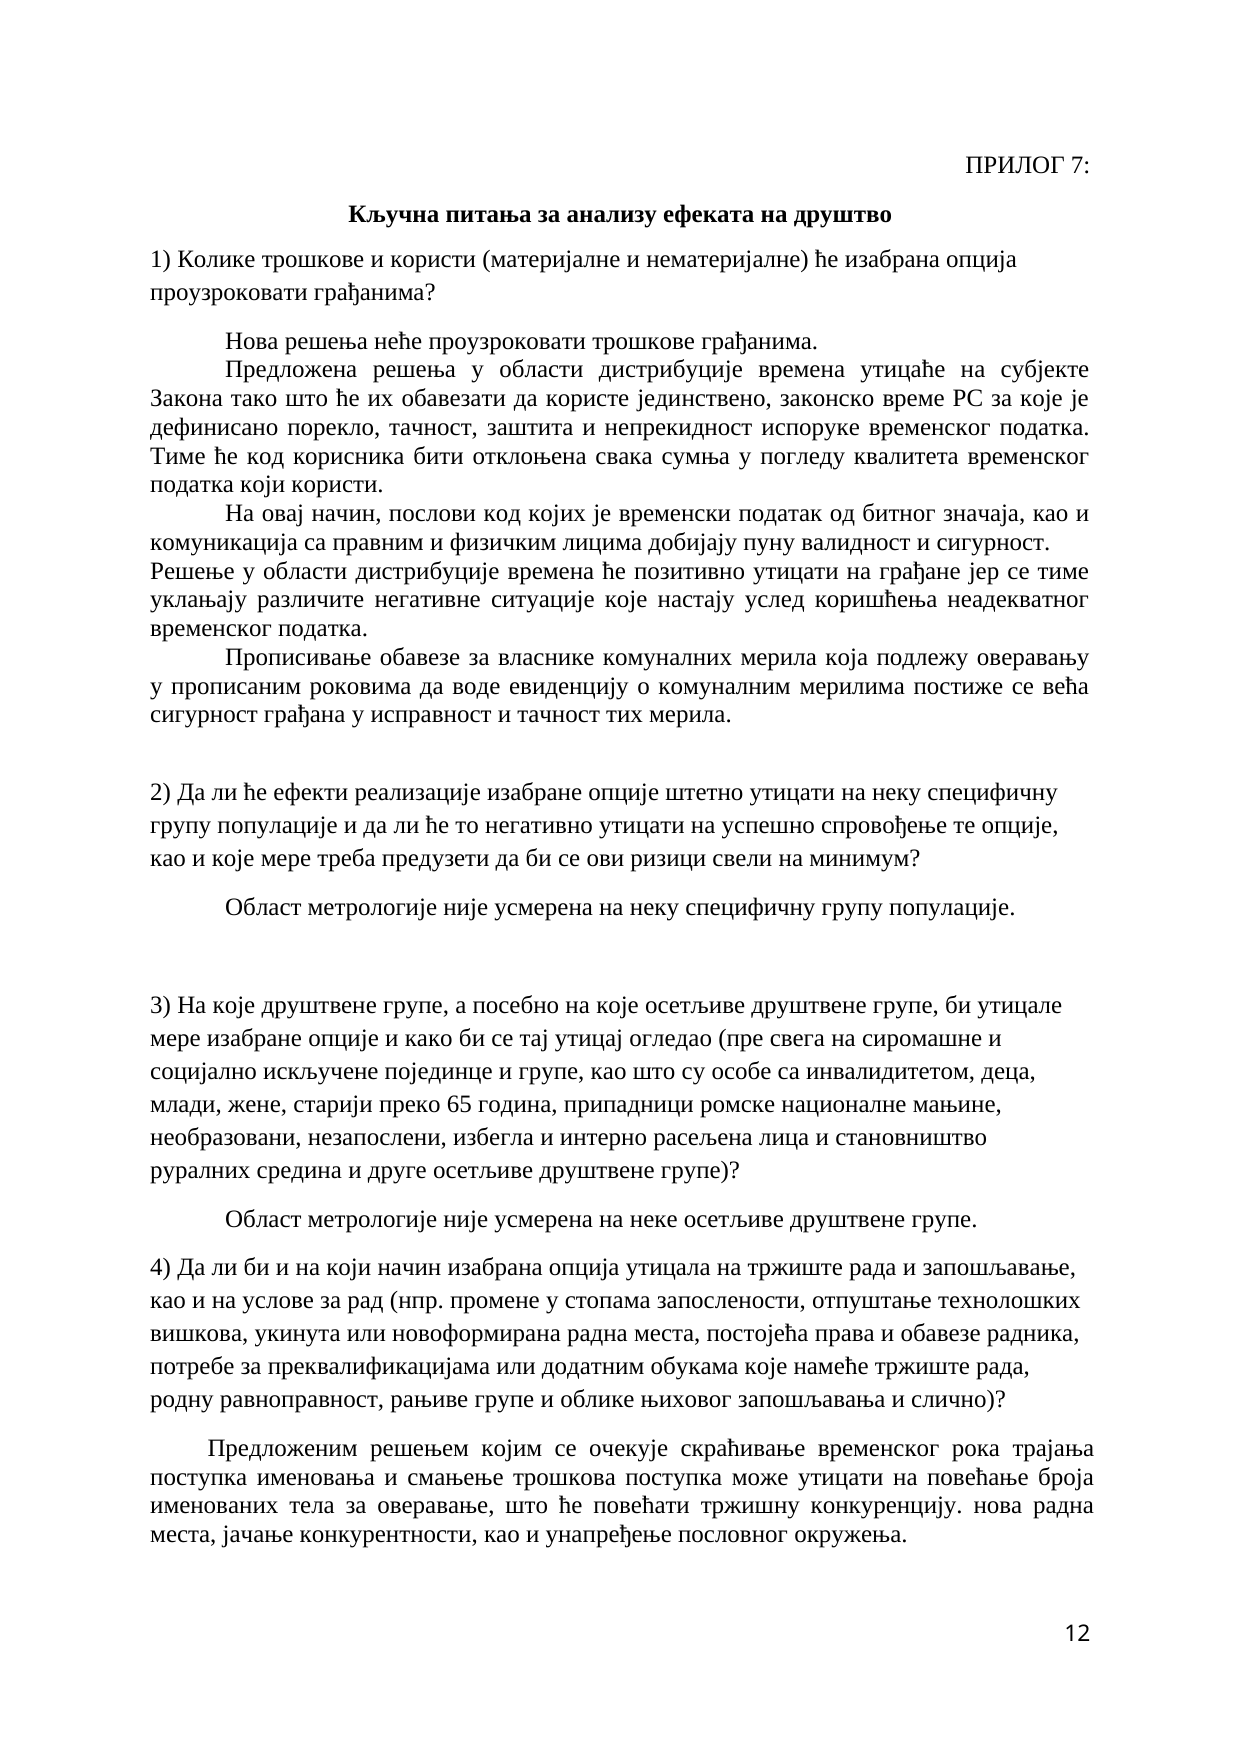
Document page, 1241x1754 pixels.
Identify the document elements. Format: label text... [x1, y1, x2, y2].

text Предложеним решењем којим се очекује скраћивање временског рока трајања поступка именовања и смањење трошкова поступка може утицати на повећање броја именованих тела за оверавање, што ће повећати тржишну конкуренцију. нова радна места, јачање конкурентности, као и унапређење пословног окружења. [150, 1433, 1095, 1548]
text 2) Да ли ће ефекти реализације изабране опције штетно утицати на неку специфичну групу популације и да ли ће то негативно утицати на успешно спровођење те опције, као и које мере треба предузети да би се ови ризици свели на минимум? [150, 777, 1090, 872]
text Област метрологије није усмерена на неку специфичну групу популације. [150, 892, 1090, 920]
text 4) Да ли би и на који начин изабранa опцијa утицалa на тржиште рада и запошљавање, као и на услове за рад (нпр. промене у стопама запослености, отпуштање технолошких вишкова, укинута или новоформирана радна места, постојећа права и обавезе радника, потребе за преквалификацијама или додатним обукама које намеће тржиште рада, родну равноправност, рањиве групе и облике њиховог запошљавања и слично)? [150, 1252, 1090, 1413]
text Нова решења неће проузроковати трошкове грађанима. [150, 326, 1090, 354]
text Решење у области дистрибуције времена ће позитивно утицати на грађане јер се тиме уклањају различите негативне ситуације које настају услед коришћења неадекватног временског податка. [150, 556, 1090, 642]
text 1) Колике трошкове и користи (материјалне и нематеријалне) ће изабрана опција проузроковати грађанима? [150, 244, 1090, 306]
text Област метрологије није усмерена на некe осетљиве друштвене групе. [150, 1204, 1090, 1232]
text Предложена решења у области дистрибуције времена утицаће на субјекте Закона тако што ће их обавезати да користе јединствено, законско време РС за које је дефинисано порекло, тачност, заштита и непрекидност испоруке временског податка. Тиме ће код корисника бити отклоњена свака сумња у погледу квалитета временског податка који користи. [150, 354, 1090, 498]
text ПРИЛОГ 7: [150, 150, 1090, 179]
text Кључна питања за анализу ефеката на друштво [150, 199, 1090, 227]
text Прописивање обавезе за власнике комуналних мерила која подлежу оверавању у прописаним роковима да воде евиденцију о комуналним мерилима постиже се већа сигурност грађана у исправност и тачност тих мерила. [150, 642, 1090, 728]
text На овај начин, послови код којих је временски податак од битног значаја, као и комуникација са правним и физичким лицима добијају пуну валидност и сигурност. [150, 498, 1090, 556]
text 3) На које друштвене групе, а посебно на које осетљиве друштвене групе, би утицале мере изабранe опцијe и како би се тај утицај огледао (пре свега на сиромашне и социјално искључене појединце и групе, као што су особе са инвалидитетом, деца, млади, жене, старији преко 65 година, припадници ромске националне мањине, необразовани, незапослени, избегла и интерно расељена лица и становништво руралних средина и друге осетљиве друштвене групе)? [150, 990, 1090, 1184]
